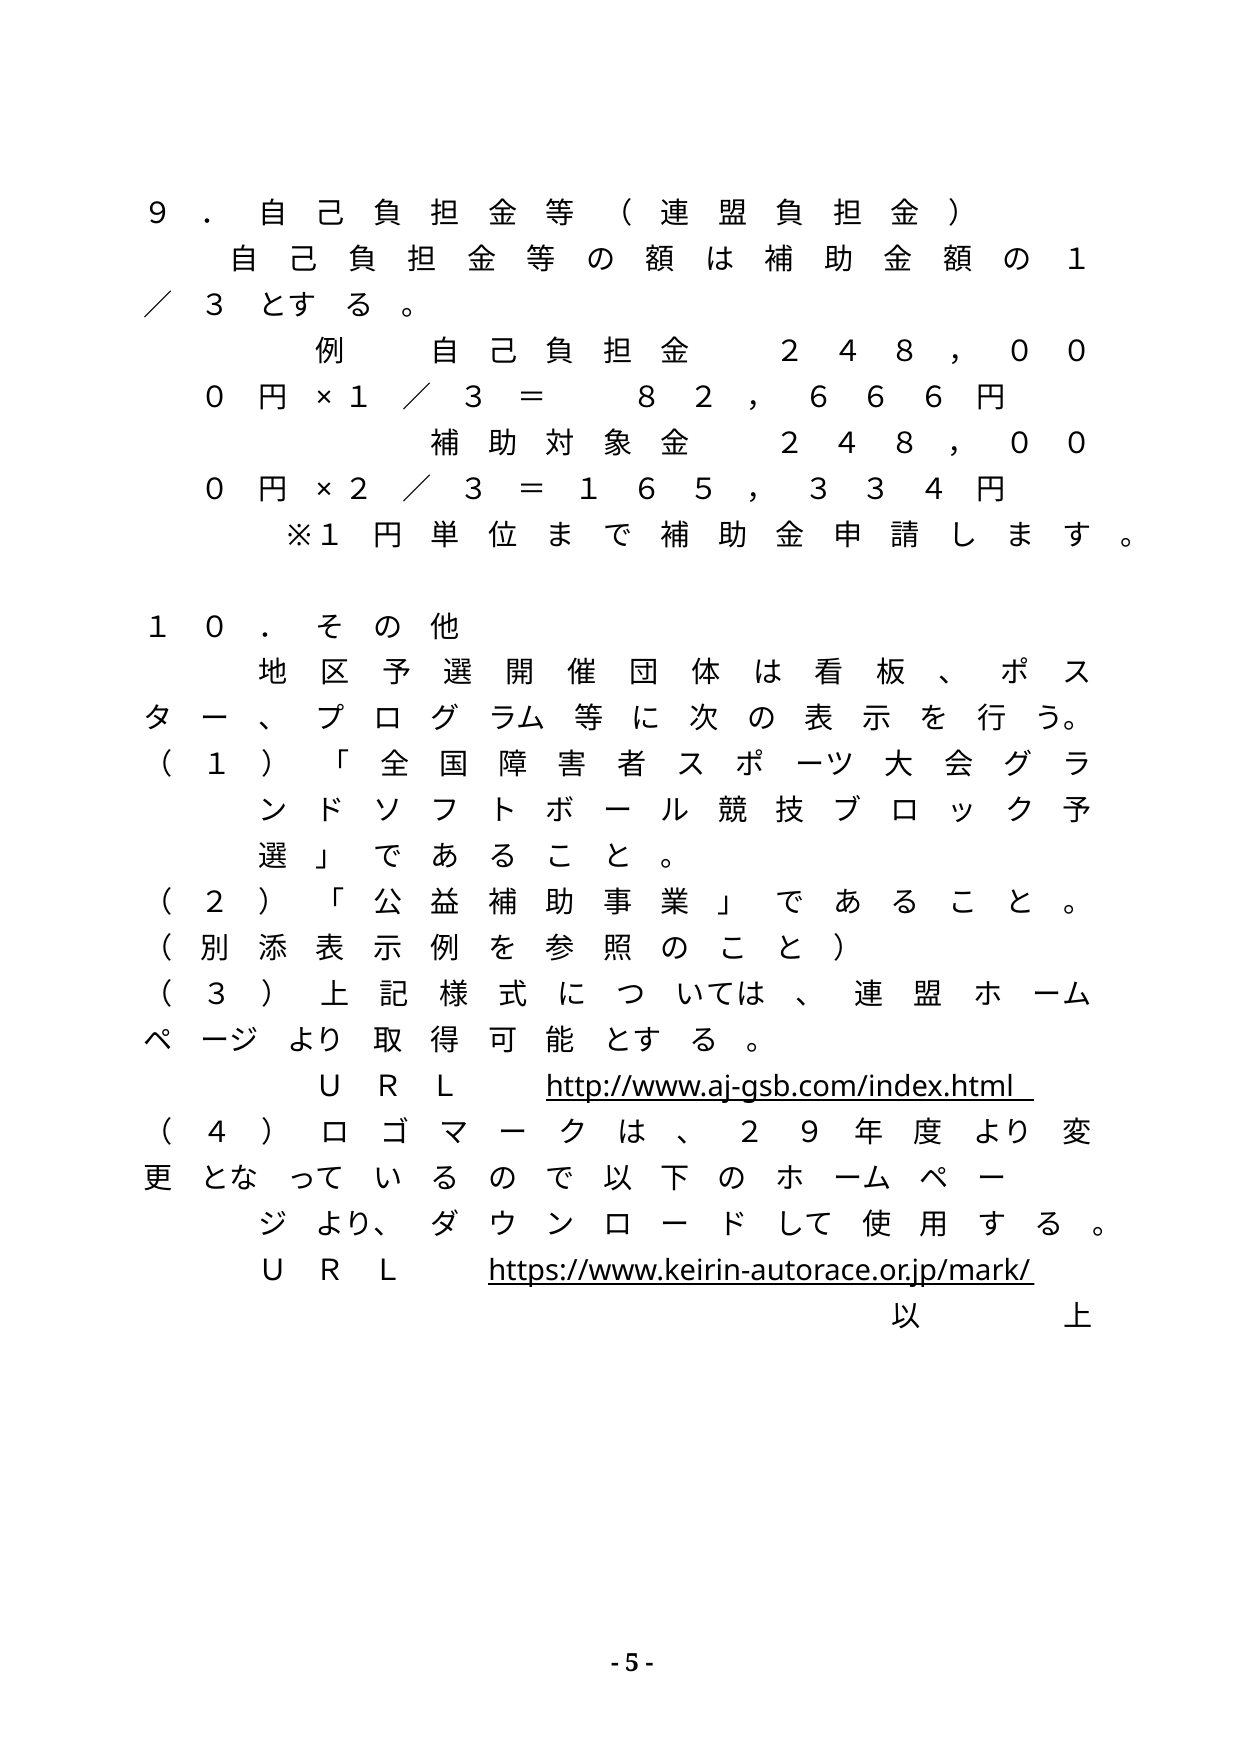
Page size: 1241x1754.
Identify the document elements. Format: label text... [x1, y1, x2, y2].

text （１）「全国障害者スポーツ大会グランドソフトボール競技ブロック予選」であること。 [143, 739, 1121, 877]
text （３）上記様式については、連盟ホームページより取得可能とする。 [143, 969, 1121, 1061]
text （４）ロゴマークは、２９年度より変更となっているので以下のホームペー [143, 1107, 1121, 1198]
text 補助対象金 ２４８，０００円×２／３＝１６５，３３４円 [173, 418, 1121, 509]
text ジより、ダウンロードして使用する。 [143, 1198, 1121, 1244]
text 自己負担金等の額は補助金額の１／３とする。 [143, 234, 1121, 326]
text ＵＲＬ http://www.aj-gsb.com/index.html [143, 1061, 1121, 1107]
text １０．その他 [143, 601, 1121, 647]
text （２）「公益補助事業」であること。（別添表示例を参照のこと） [143, 877, 1121, 969]
text ＵＲＬ https://www.keirin-autorace.or.jp/mark/ [143, 1244, 1121, 1290]
text 地区予選開催団体は看板、ポスター、プログラム等に次の表示を行う。 [143, 647, 1121, 739]
text ９．自己負担金等（連盟負担金） [143, 188, 1121, 234]
text ※１円単位まで補助金申請します。 [143, 509, 1121, 555]
text 以 上 [143, 1290, 1121, 1336]
text 例 自己負担金 ２４８，０００円×１／３＝ ８２，６６６円 [173, 326, 1121, 418]
